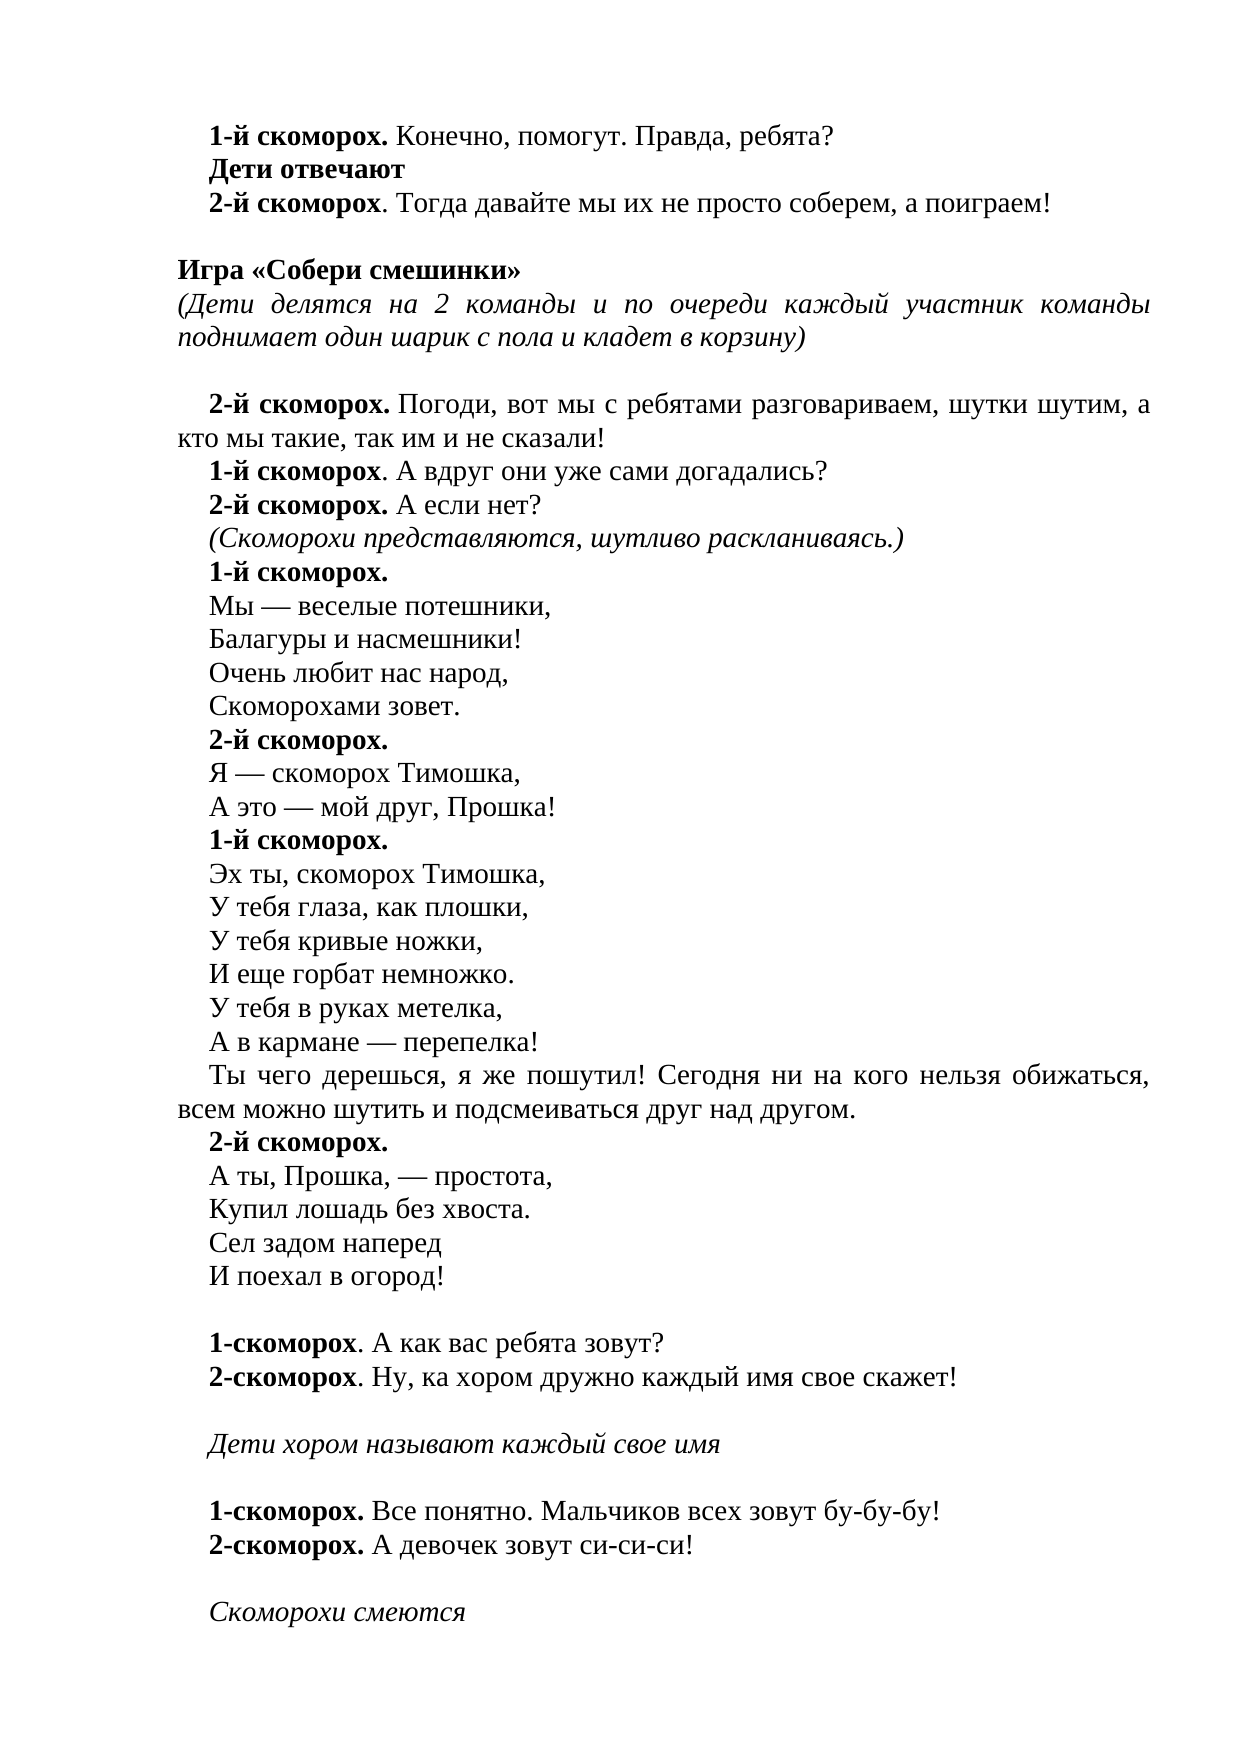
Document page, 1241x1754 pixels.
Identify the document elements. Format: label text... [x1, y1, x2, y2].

text И еще горбат немножко. [177, 957, 1152, 990]
text А ты, Прошка, — простота, [177, 1158, 1152, 1191]
text Купил лошадь без хвоста. [177, 1191, 1152, 1225]
text 2-й скоморох. Погоди, вот мы с ребятами разговариваем, шутки шутим, а кто мы такие, так им и не сказали! [177, 386, 1152, 453]
text Я — скоморох Тимошка, [177, 755, 1152, 789]
text Скоморохи смеются [177, 1594, 1152, 1627]
text Скоморохами зовет. [177, 688, 1152, 722]
text 2-й скоморох. А если нет? [177, 487, 1152, 521]
text Сел задом наперед [177, 1225, 1152, 1258]
text Эх ты, скоморох Тимошка, [177, 856, 1152, 889]
text 1-скоморох. Все понятно. Мальчиков всех зовут бу-бу-бу! [177, 1493, 1152, 1527]
text (Дети делятся на 2 команды и по очереди каждый участник команды поднимает один шарик с пола и кладет в корзину) [177, 286, 1152, 353]
text Ты чего дерешься, я же пошутил! Сегодня ни на кого нельзя обижаться, всем можно шутить и подсмеиваться друг над другом. [177, 1057, 1152, 1124]
text Дети отвечают [177, 152, 1152, 185]
text 2-скоморох. Ну, ка хором дружно каждый имя свое скажет! [177, 1359, 1152, 1393]
text У тебя кривые ножки, [177, 923, 1152, 957]
text И поехал в огород! [177, 1258, 1152, 1292]
text 2-й скоморох. Тогда давайте мы их не просто соберем, а поиграем! [177, 185, 1152, 219]
text 1-й скоморох. [177, 822, 1152, 856]
text 2-й скоморох. [177, 1124, 1152, 1158]
text А это — мой друг, Прошка! [177, 789, 1152, 822]
text (Скоморохи представляются, шутливо раскланиваясь.) [177, 521, 1152, 554]
text 1-й скоморох. Конечно, помогут. Правда, ребята? [177, 118, 1152, 152]
text 1-й скоморох. [177, 554, 1152, 588]
text Игра «Собери смешинки» [177, 252, 1152, 286]
text Мы — веселые потешники, [177, 588, 1152, 621]
text У тебя в руках метелка, [177, 990, 1152, 1024]
text 2-й скоморох. [177, 722, 1152, 755]
text А в кармане — перепелка! [177, 1024, 1152, 1057]
text 1-й скоморох. А вдруг они уже сами догадались? [177, 453, 1152, 487]
text 1-скоморох. А как вас ребята зовут? [177, 1326, 1152, 1359]
text Балагуры и насмешники! [177, 621, 1152, 655]
text 2-скоморох. А девочек зовут си-си-си! [177, 1527, 1152, 1560]
text Дети хором называют каждый свое имя [177, 1426, 1152, 1460]
text У тебя глаза, как плошки, [177, 889, 1152, 923]
text Очень любит нас народ, [177, 655, 1152, 688]
